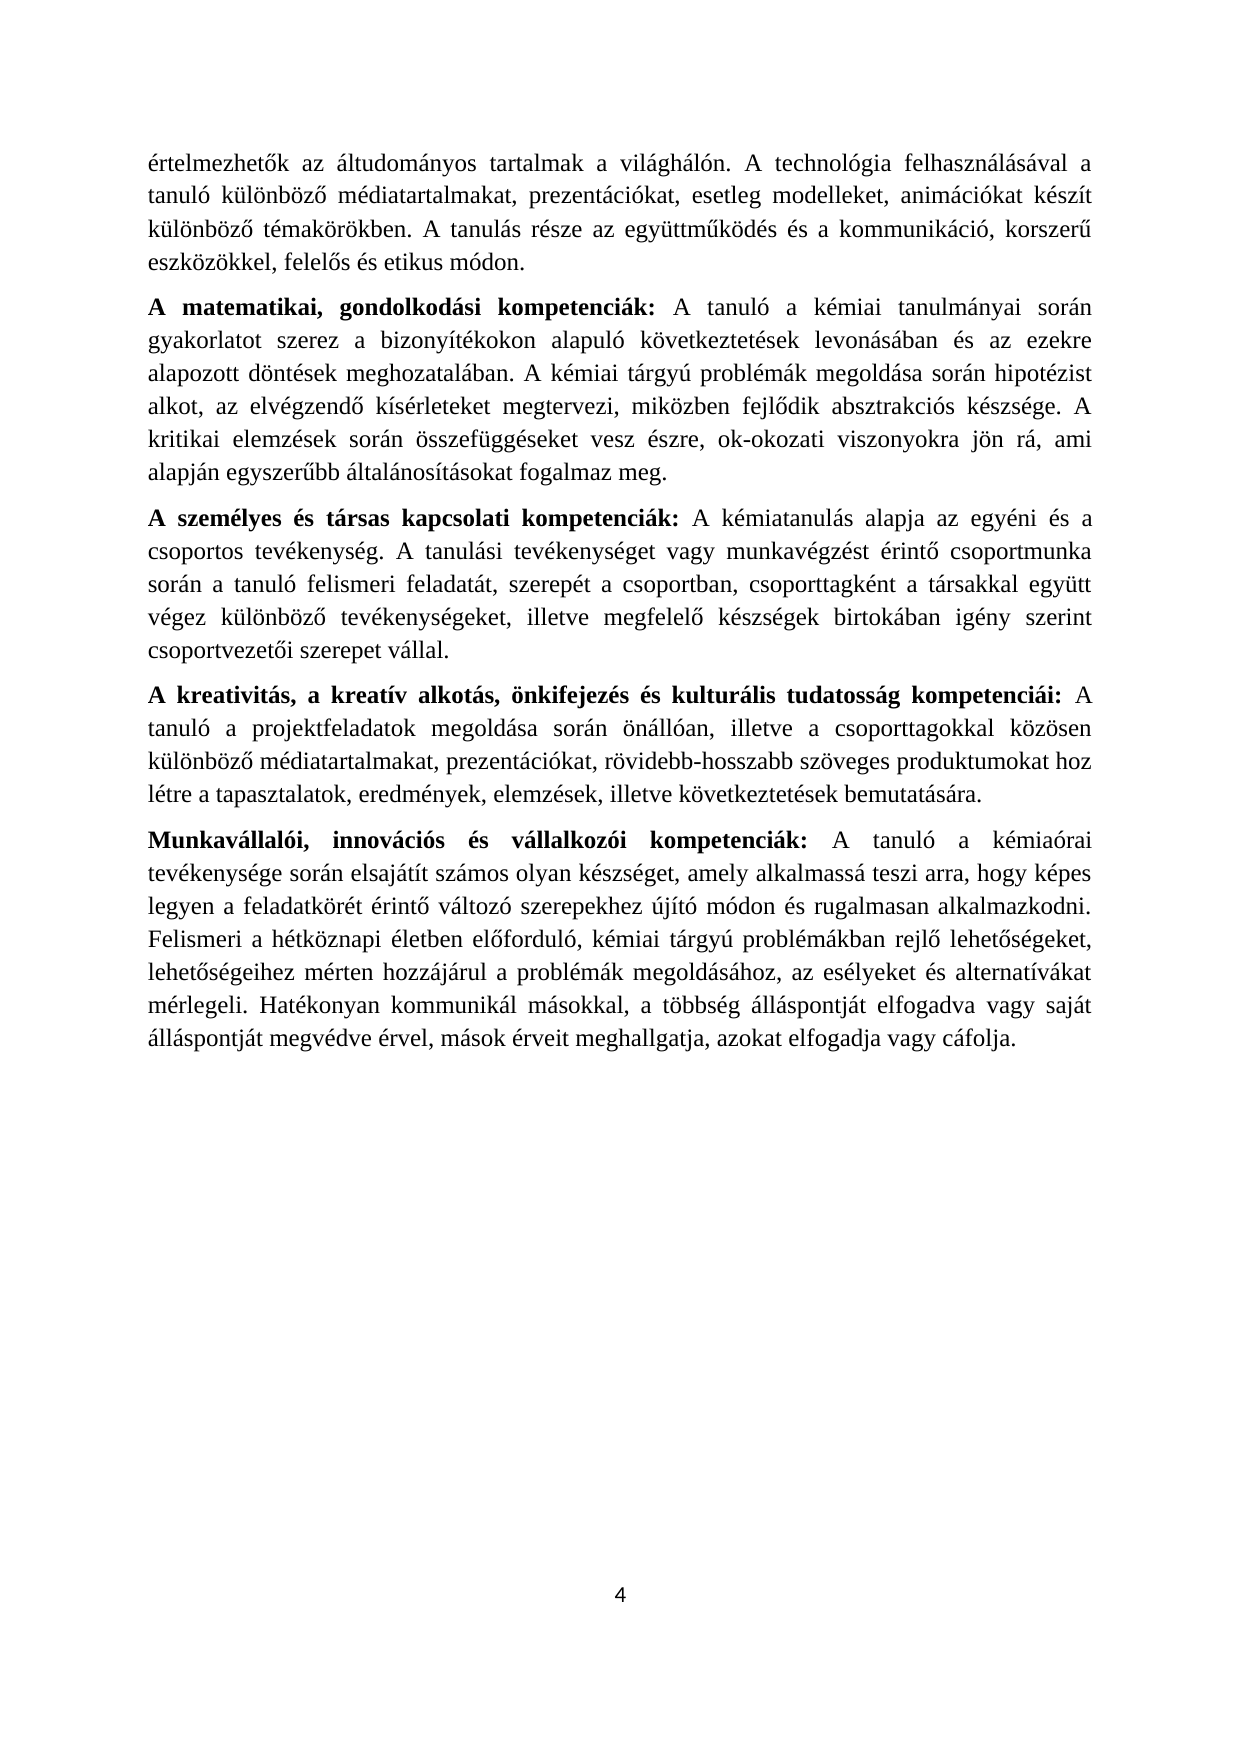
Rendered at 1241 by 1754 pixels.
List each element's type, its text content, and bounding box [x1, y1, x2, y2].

text A személyes és társas kapcsolati kompetenciák: A kémiatanulás alapja az egyéni és a csoportos tevékenység. A tanulási tevékenységet vagy munkavégzést érintő csoportmunka során a tanuló felismeri feladatát, szerepét a csoportban, csoporttagként a társakkal együtt végez különböző tevékenységeket, illetve megfelelő készségek birtokában igény szerint csoportvezetői szerepet vállal. [148, 503, 1093, 664]
text A matematikai, gondolkodási kompetenciák: A tanuló a kémiai tanulmányai során gyakorlatot szerez a bizonyítékokon alapuló következtetések levonásában és az ezekre alapozott döntések meghozatalában. A kémiai tárgyú problémák megoldása során hipotézist alkot, az elvégzendő kísérleteket megtervezi, miközben fejlődik absztrakciós készsége. A kritikai elemzések során összefüggéseket vesz észre, ok-okozati viszonyokra jön rá, ami alapján egyszerűbb általánosításokat fogalmaz meg. [148, 292, 1093, 486]
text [148, 148, 1093, 275]
text Munkavállalói, innovációs és vállalkozói kompetenciák: A tanuló a kémiaórai tevékenysége során elsajátít számos olyan készséget, amely alkalmassá teszi arra, hogy képes legyen a feladatkörét érintő változó szerepekhez újító módon és rugalmasan alkalmazkodni. Felismeri a hétköznapi életben előforduló, kémiai tárgyú problémákban rejlő lehetőségeket, lehetőségeihez mérten hozzájárul a problémák megoldásához, az esélyeket és alternatívákat mérlegeli. Hatékonyan kommunikál másokkal, a többség álláspontját elfogadva vagy saját álláspontját megvédve érvel, mások érveit meghallgatja, azokat elfogadja vagy cáfolja. [148, 825, 1093, 1052]
text A kreativitás, a kreatív alkotás, önkifejezés és kulturális tudatosság kompetenciái: A tanuló a projektfeladatok megoldása során önállóan, illetve a csoporttagokkal közösen különböző médiatartalmakat, prezentációkat, rövidebb-hosszabb szöveges produktumokat hoz létre a tapasztalatok, eredmények, elemzések, illetve következtetések bemutatására. [148, 680, 1093, 808]
